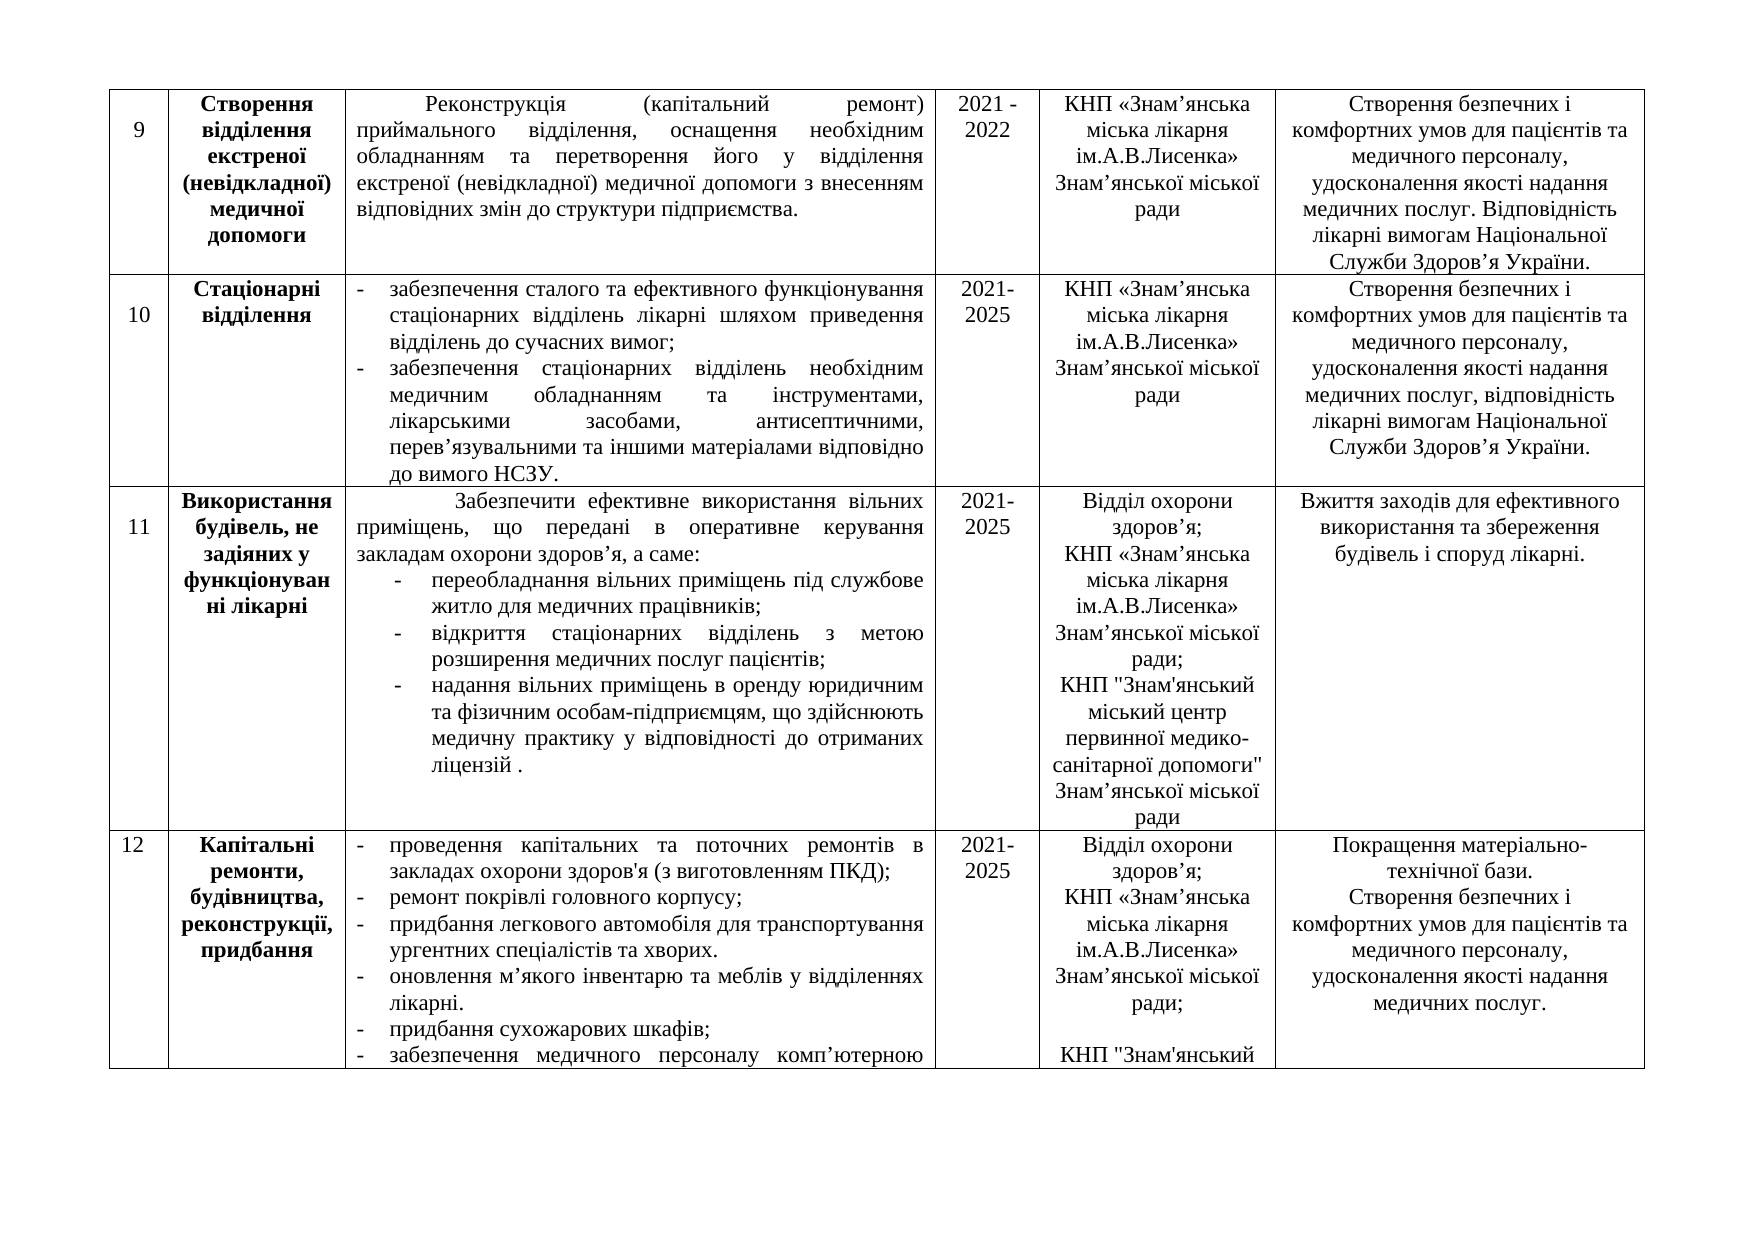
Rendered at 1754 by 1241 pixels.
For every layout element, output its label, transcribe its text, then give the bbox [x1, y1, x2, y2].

table_cell 2021 - 2022 [936, 90, 1039, 274]
table_cell 11 [110, 487, 168, 830]
table_cell Використання будівель, не задіяних у функціонуванні лікарні [169, 487, 345, 830]
table_cell Вжиття заходів для ефективного використання та збереження будівель і споруд лікарні. [1276, 487, 1644, 830]
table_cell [1040, 831, 1275, 1068]
table_cell 12 [110, 831, 168, 1068]
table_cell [346, 831, 935, 1068]
table_cell 2021-2025 [936, 275, 1039, 486]
table_cell Створення відділення екстреної (невідкладної) медичної допомоги [169, 90, 345, 274]
table_cell Реконструкція (капітальний ремонт) приймального відділення, оснащення необхідним обладнанням та перетворення його у відділення екстреної (невідкладної) медичної допомоги з внесенням відповідних змін до структури підприємства. [346, 90, 935, 274]
table_cell Стаціонарні відділення [169, 275, 345, 486]
table_cell Створення безпечних і комфортних умов для пацієнтів та медичного персоналу, удосконалення якості надання медичних послуг, відповідність лікарні вимогам Національної Служби Здоров’я України. [1276, 275, 1644, 486]
table_cell 10 [110, 275, 168, 486]
table_cell КНП «Знам’янська міська лікарня ім.А.В.Лисенка» Знам’янської міської ради [1040, 275, 1275, 486]
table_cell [169, 831, 345, 1068]
table_cell 9 [110, 90, 168, 274]
table_cell 2021-2025 [936, 831, 1039, 1068]
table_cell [1040, 90, 1275, 274]
table_cell забезпечення сталого та ефективного функціонування стаціонарних відділень лікарні шляхом приведення відділень до сучасних вимог; забезпечення стаціонарних відділень необхідним медичним обладнанням та інструментами, лікарськими засобами, антисептичними, перев’язувальними та іншими матеріалами відповідно до вимого НСЗУ. [346, 275, 935, 486]
table_cell Забезпечити ефективне використання вільних приміщень, що передані в оперативне керування закладам охорони здоров’я, а саме: переобладнання вільних приміщень під службове житло для медичних працівників; відкриття стаціонарних відділень з метою розширення медичних послуг пацієнтів; надання вільних приміщень в оренду юридичним та фізичним особам-підприємцям, що здійснюють медичну практику у відповідності до отриманих ліцензій . [346, 487, 935, 830]
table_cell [1276, 831, 1644, 1068]
table_cell 2021-2025 [936, 487, 1039, 830]
table_cell Створення безпечних і комфортних умов для пацієнтів та медичного персоналу, удосконалення якості надання медичних послуг. Відповідність лікарні вимогам Національної Служби Здоров’я України. [1276, 90, 1644, 274]
